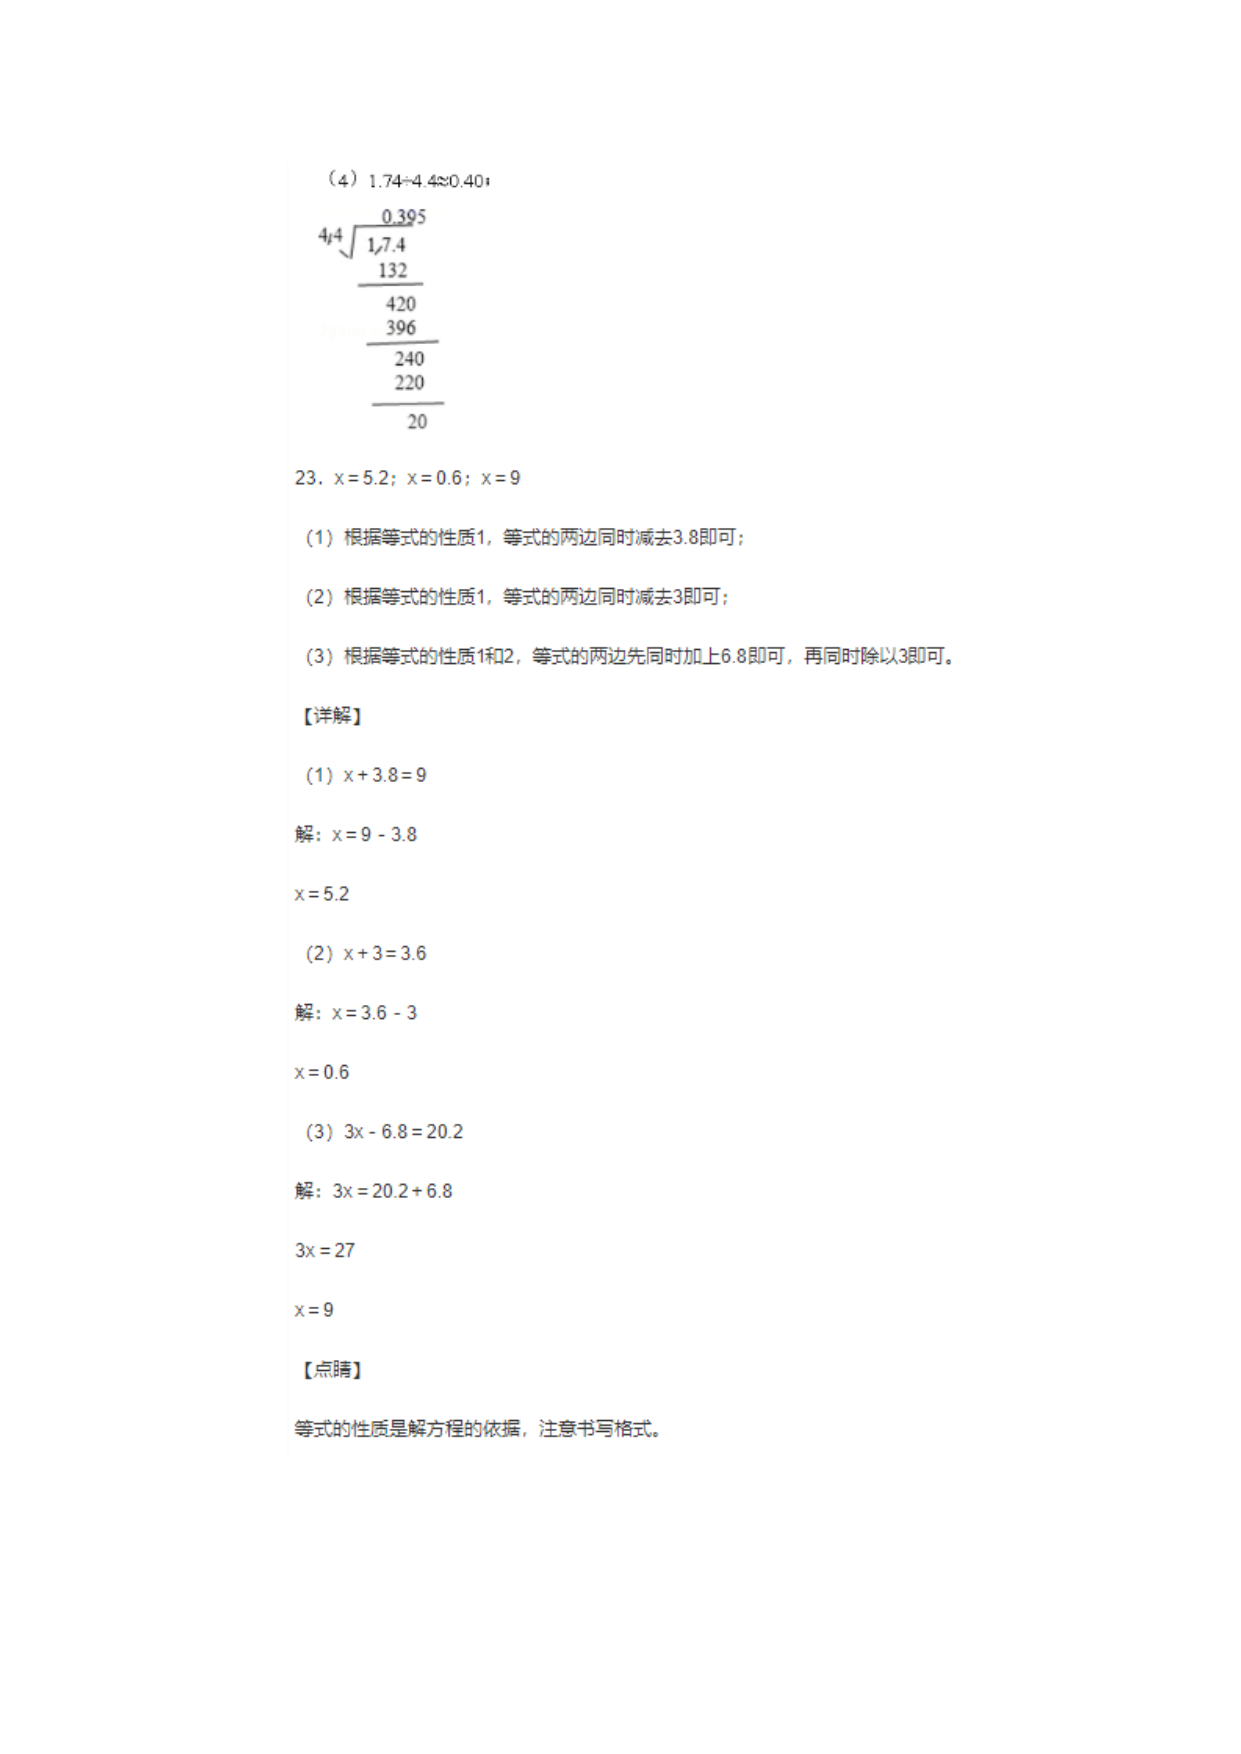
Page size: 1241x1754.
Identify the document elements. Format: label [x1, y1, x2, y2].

picture [242, 162, 998, 1456]
